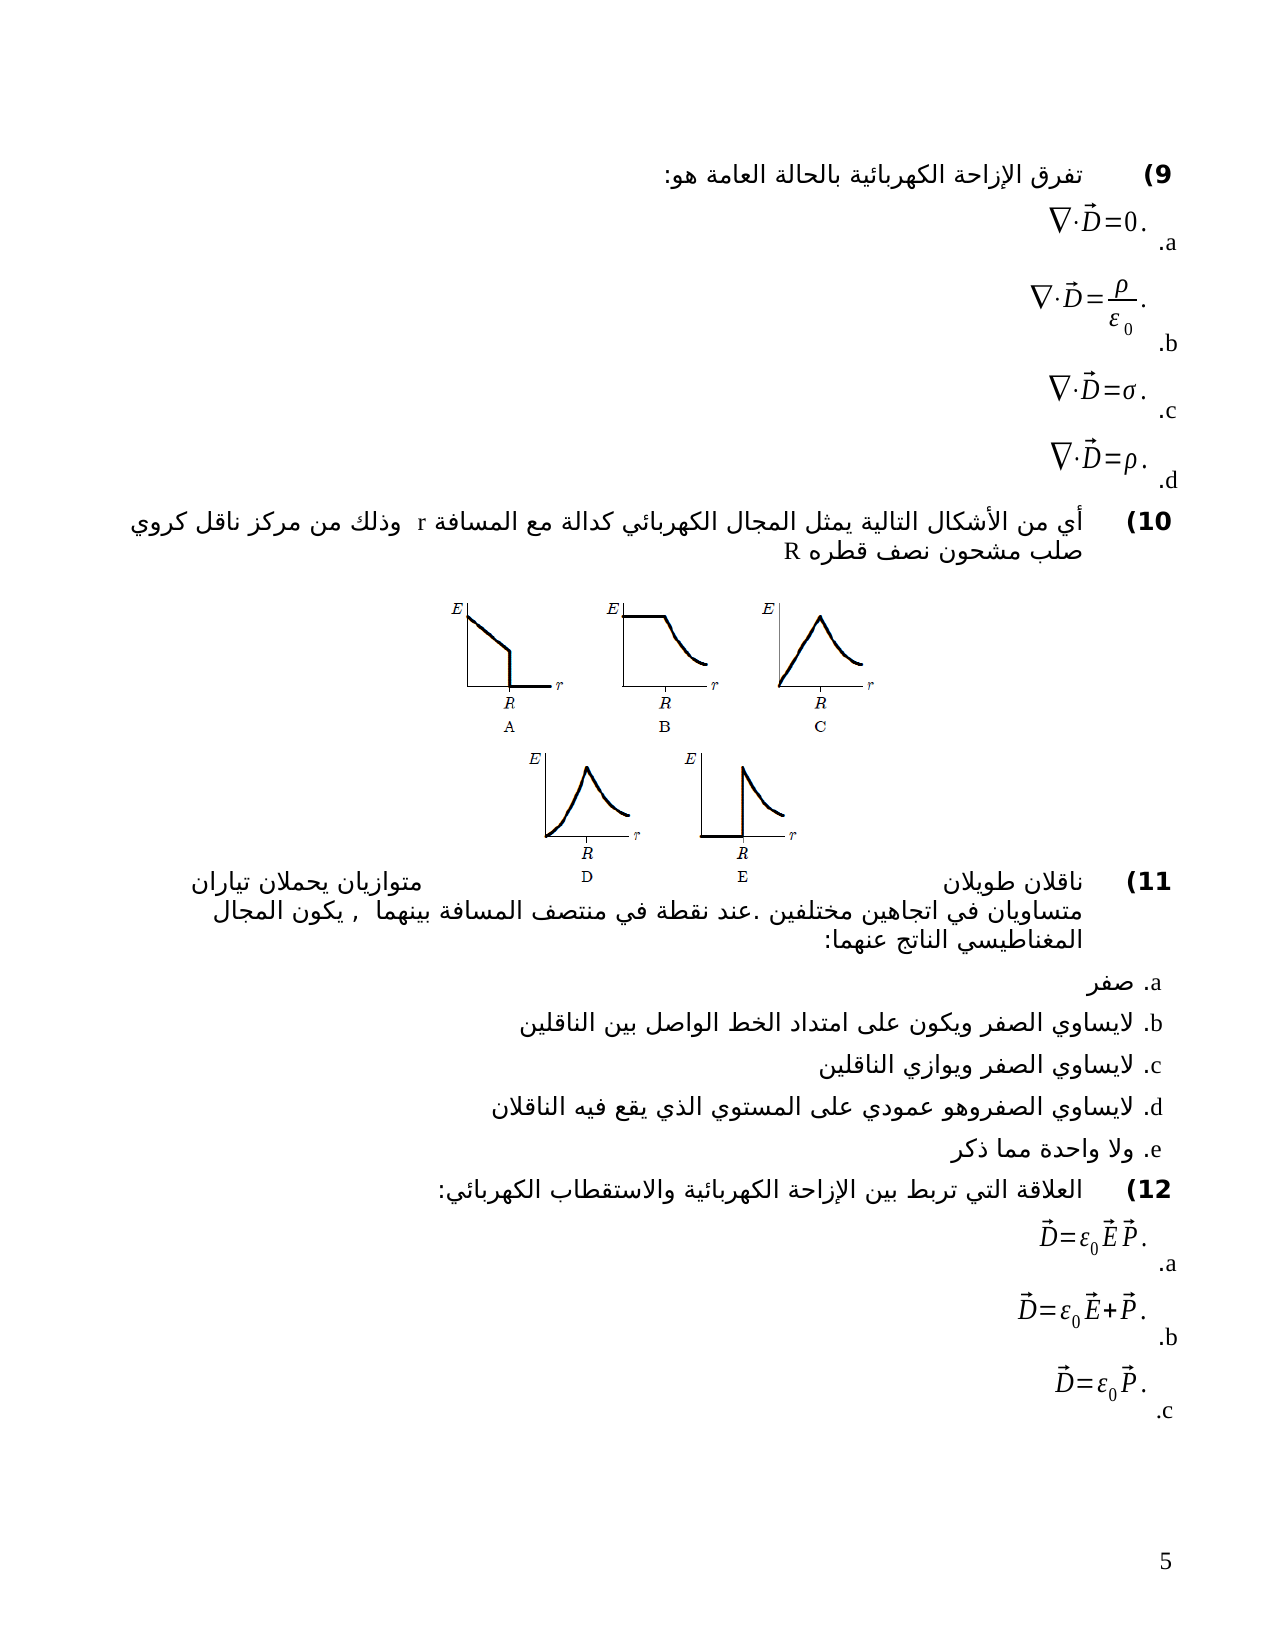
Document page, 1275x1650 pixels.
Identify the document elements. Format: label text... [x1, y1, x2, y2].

list العلاقة التي تربط بين الإزاحة الكهربائية والاستقطاب الكهربائي: [112, 1176, 1172, 1205]
list لايساوي الصفروهو عمودي على المستوي الذي يقع فيه الناقلان [112, 1092, 1134, 1121]
list ناقلان طويلان متوازيان يحملان تياران متساويان في اتجاهين مختلفين .عند نقطة في منتصف المسافة بينهما , يكون المجال المغناطيسي الناتج عنهما: [112, 867, 1172, 954]
list صفر [112, 967, 1134, 996]
list لايساوي الصفر ويوازي الناقلين [112, 1050, 1134, 1079]
list أي من الأشكال التالية يمثل المجال الكهربائي كدالة مع المسافة r وذلك من مركز ناقل كروي صلب مشحون نصف قطره R [112, 507, 1172, 565]
list لايساوي الصفر ويكون على امتداد الخط الواصل بين الناقلين [112, 1008, 1134, 1038]
list ولا واحدة مما ذكر [112, 1134, 1134, 1163]
list تفرق الإزاحة الكهربائية بالحالة العامة هو: [112, 160, 1172, 189]
